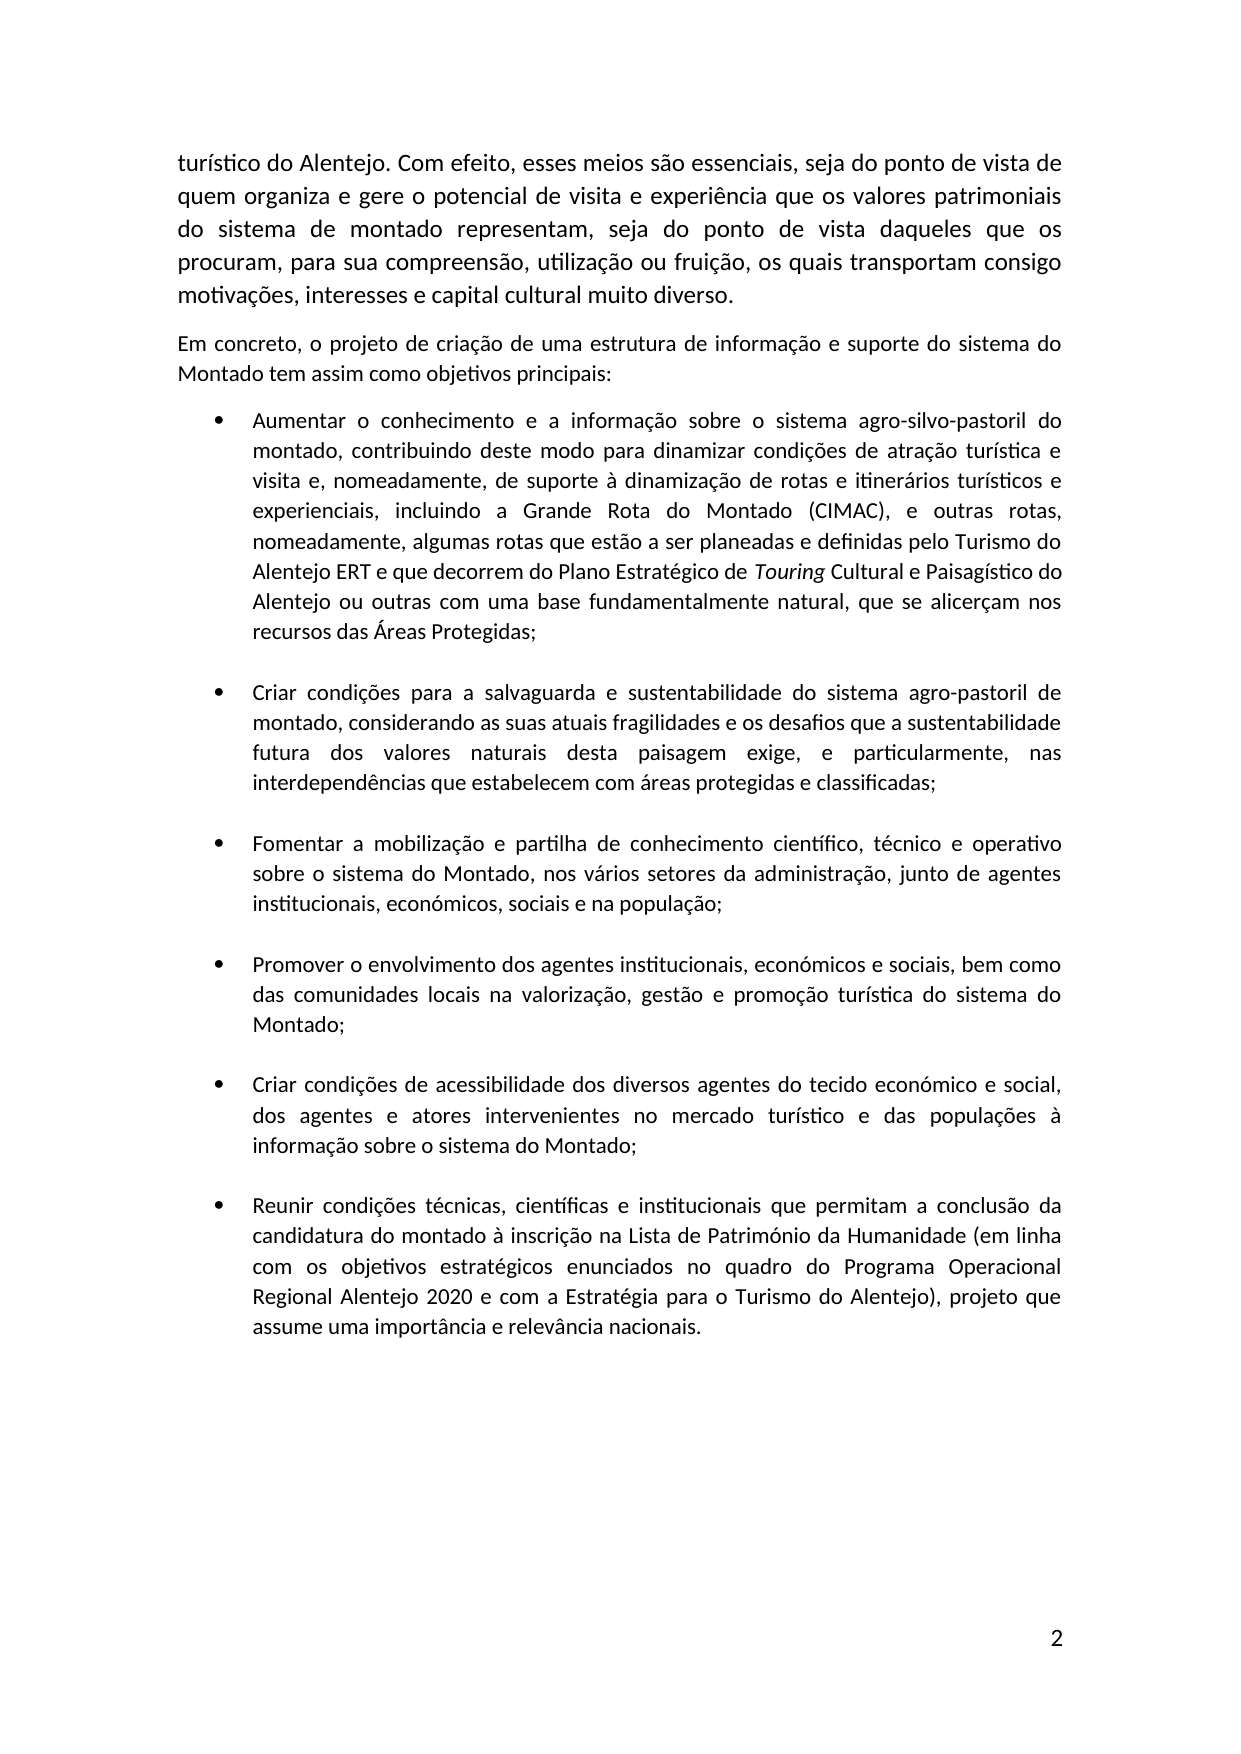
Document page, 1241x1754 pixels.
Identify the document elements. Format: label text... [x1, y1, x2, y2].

list Criar condições de acessibilidade dos diversos agentes do tecido económico e social, dos agentes e atores intervenientes no mercado turístico e das populações à informação sobre o sistema do Montado; [215, 1071, 1063, 1159]
list Promover o envolvimento dos agentes institucionais, económicos e sociais, bem como das comunidades locais na valorização, gestão e promoção turística do sistema do Montado; [215, 950, 1063, 1038]
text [177, 148, 1063, 310]
text Em concreto, o projeto de criação de uma estrutura de informação e suporte do sistema do Montado tem assim como objetivos principais: [177, 329, 1063, 387]
list Criar condições para a salvaguarda e sustentabilidade do sistema agro-pastoril de montado, considerando as suas atuais fragilidades e os desafios que a sustentabilidade futura dos valores naturais desta paisagem exige, e particularmente, nas interdependências que estabelecem com áreas protegidas e classificadas; [215, 678, 1063, 796]
list Aumentar o conhecimento e a informação sobre o sistema agro-silvo-pastoril do montado, contribuindo deste modo para dinamizar condições de atração turística e visita e, nomeadamente, de suporte à dinamização de rotas e itinerários turísticos e experienciais, incluindo a Grande Rota do Montado (CIMAC), e outras rotas, nomeadamente, algumas rotas que estão a ser planeadas e definidas pelo Turismo do Alentejo ERT e que decorrem do Plano Estratégico de Touring Cultural e Paisagístico do Alentejo ou outras com uma base fundamentalmente natural, que se alicerçam nos recursos das Áreas Protegidas; [215, 406, 1063, 645]
list Reunir condições técnicas, científicas e institucionais que permitam a conclusão da candidatura do montado à inscrição na Lista de Património da Humanidade (em linha com os objetivos estratégicos enunciados no quadro do Programa Operacional Regional Alentejo 2020 e com a Estratégia para o Turismo do Alentejo), projeto que assume uma importância e relevância nacionais. [215, 1191, 1063, 1340]
list Fomentar a mobilização e partilha de conhecimento científico, técnico e operativo sobre o sistema do Montado, nos vários setores da administração, junto de agentes institucionais, económicos, sociais e na população; [215, 829, 1063, 917]
